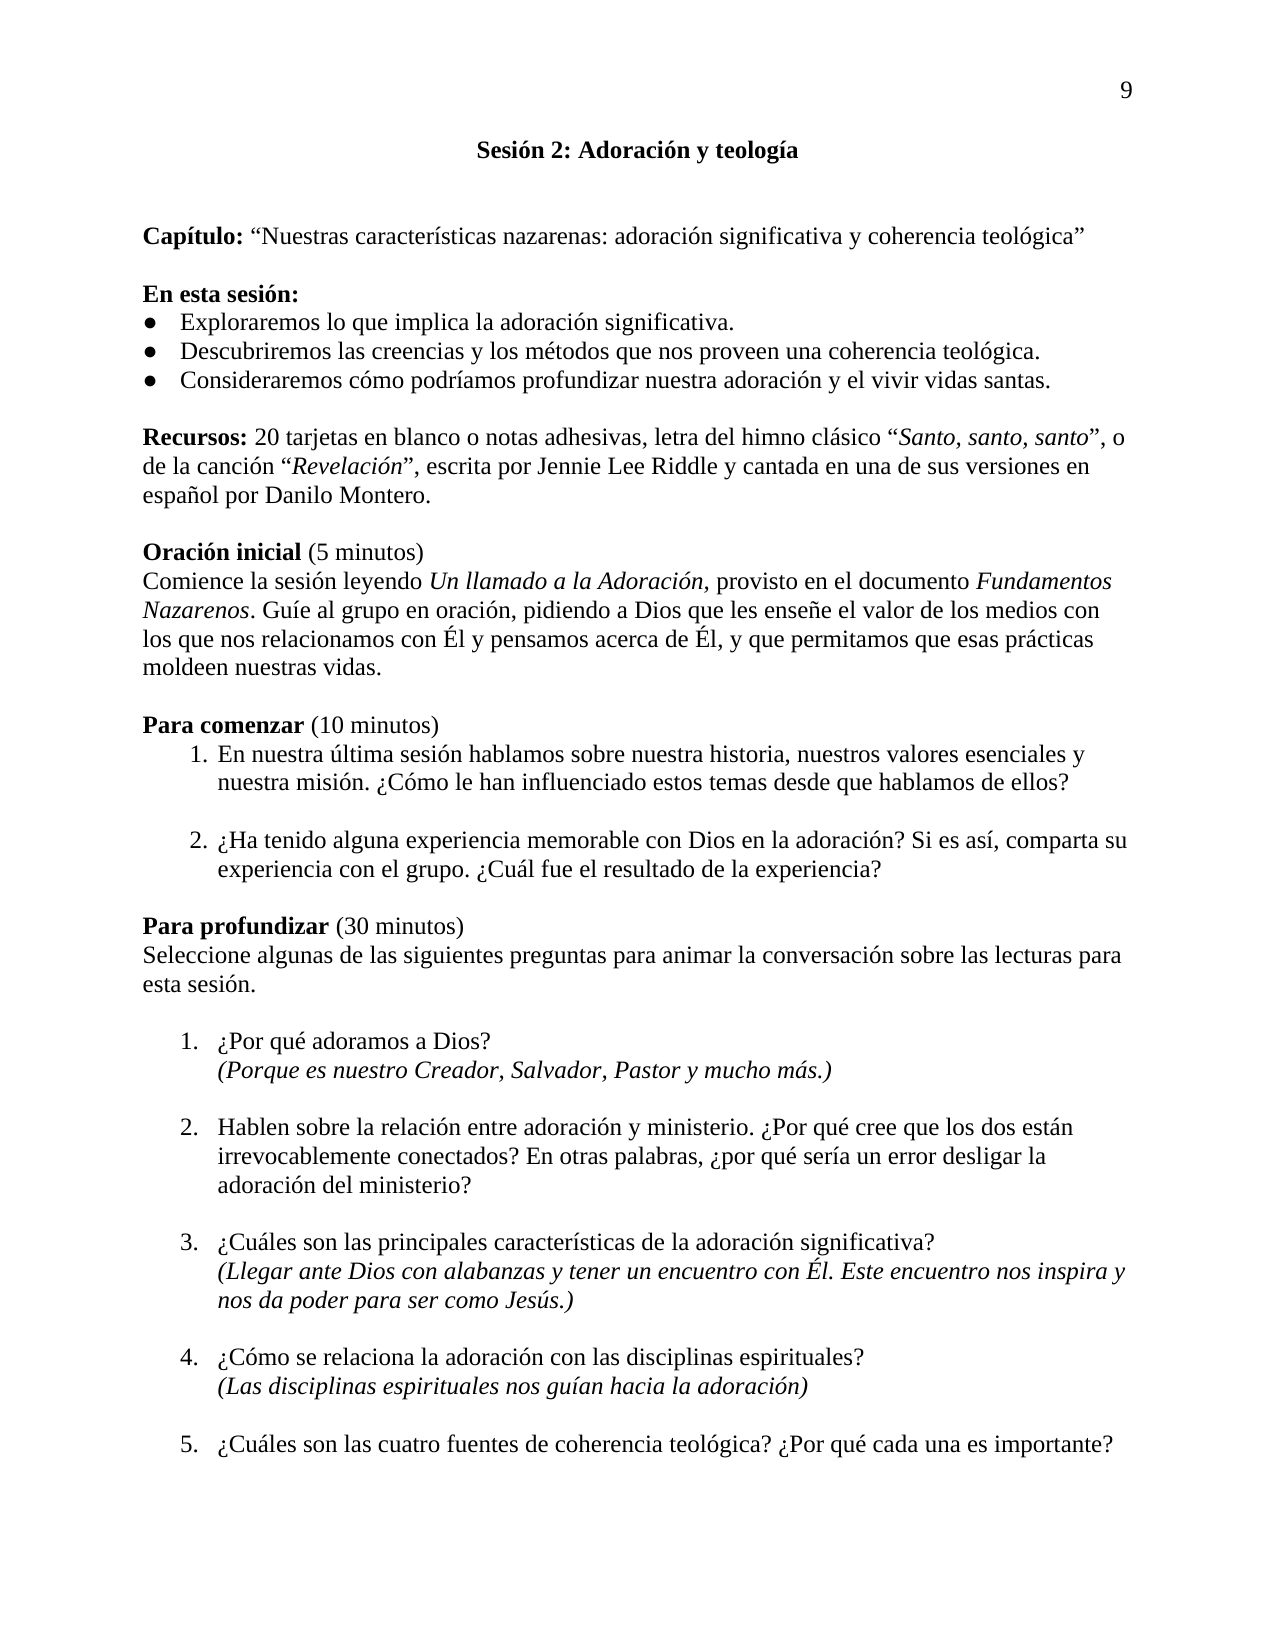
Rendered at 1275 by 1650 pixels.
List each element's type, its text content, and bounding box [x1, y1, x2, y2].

text ● Exploraremos lo que implica la adoración significativa. [142, 307, 1132, 336]
text 2. ¿Ha tenido alguna experiencia memorable con Dios en la adoración? Si es así, comparta su experiencia con el grupo. ¿Cuál fue el resultado de la experiencia? [189, 825, 1132, 882]
text ● Consideraremos cómo podríamos profundizar nuestra adoración y el vivir vidas santas. [142, 365, 1132, 394]
text (Porque es nuestro Creador, Salvador, Pastor y mucho más.) [142, 1055, 1132, 1084]
text (Las disciplinas espirituales nos guían hacia la adoración) [142, 1371, 1132, 1400]
text 5. ¿Cuáles son las cuatro fuentes de coherencia teológica? ¿Por qué cada una es importante? [180, 1429, 1132, 1457]
text Recursos: 20 tarjetas en blanco o notas adhesivas, letra del himno clásico “Santo, santo, santo”, o de la canción “Revelación”, escrita por Jennie Lee Riddle y cantada en una de sus versiones en español por Danilo Montero. [142, 422, 1132, 509]
text Para profundizar (30 minutos) [142, 911, 1132, 940]
text 3. ¿Cuáles son las principales características de la adoración significativa? [180, 1227, 1132, 1256]
text Capítulo: “Nuestras características nazarenas: adoración significativa y coherencia teológica” [142, 221, 1132, 250]
text 4. ¿Cómo se relaciona la adoración con las disciplinas espirituales? [180, 1342, 1132, 1371]
text Para comenzar (10 minutos) [142, 710, 1132, 739]
text Comience la sesión leyendo Un llamado a la Adoración, provisto en el documento Fundamentos Nazarenos. Guíe al grupo en oración, pidiendo a Dios que les enseñe el valor de los medios con los que nos relacionamos con Él y pensamos acerca de Él, y que permitamos que esas prácticas moldeen nuestras vidas. [142, 566, 1132, 681]
text En esta sesión: [142, 279, 1132, 307]
text Seleccione algunas de las siguientes preguntas para animar la conversación sobre las lecturas para esta sesión. [142, 940, 1132, 997]
text 1. En nuestra última sesión hablamos sobre nuestra historia, nuestros valores esenciales y nuestra misión. ¿Cómo le han influenciado estos temas desde que hablamos de ellos? [189, 739, 1132, 796]
text Sesión 2: Adoración y teología [142, 135, 1132, 164]
text ● Descubriremos las creencias y los métodos que nos proveen una coherencia teológica. [142, 336, 1132, 365]
text 1. ¿Por qué adoramos a Dios? [180, 1026, 1132, 1055]
text (Llegar ante Dios con alabanzas y tener un encuentro con Él. Este encuentro nos inspira y nos da poder para ser como Jesús.) [142, 1256, 1132, 1314]
text Oración inicial (5 minutos) [142, 537, 1132, 566]
text 2. Hablen sobre la relación entre adoración y ministerio. ¿Por qué cree que los dos están irrevocablemente conectados? En otras palabras, ¿por qué sería un error desligar la adoración del ministerio? [180, 1112, 1132, 1199]
